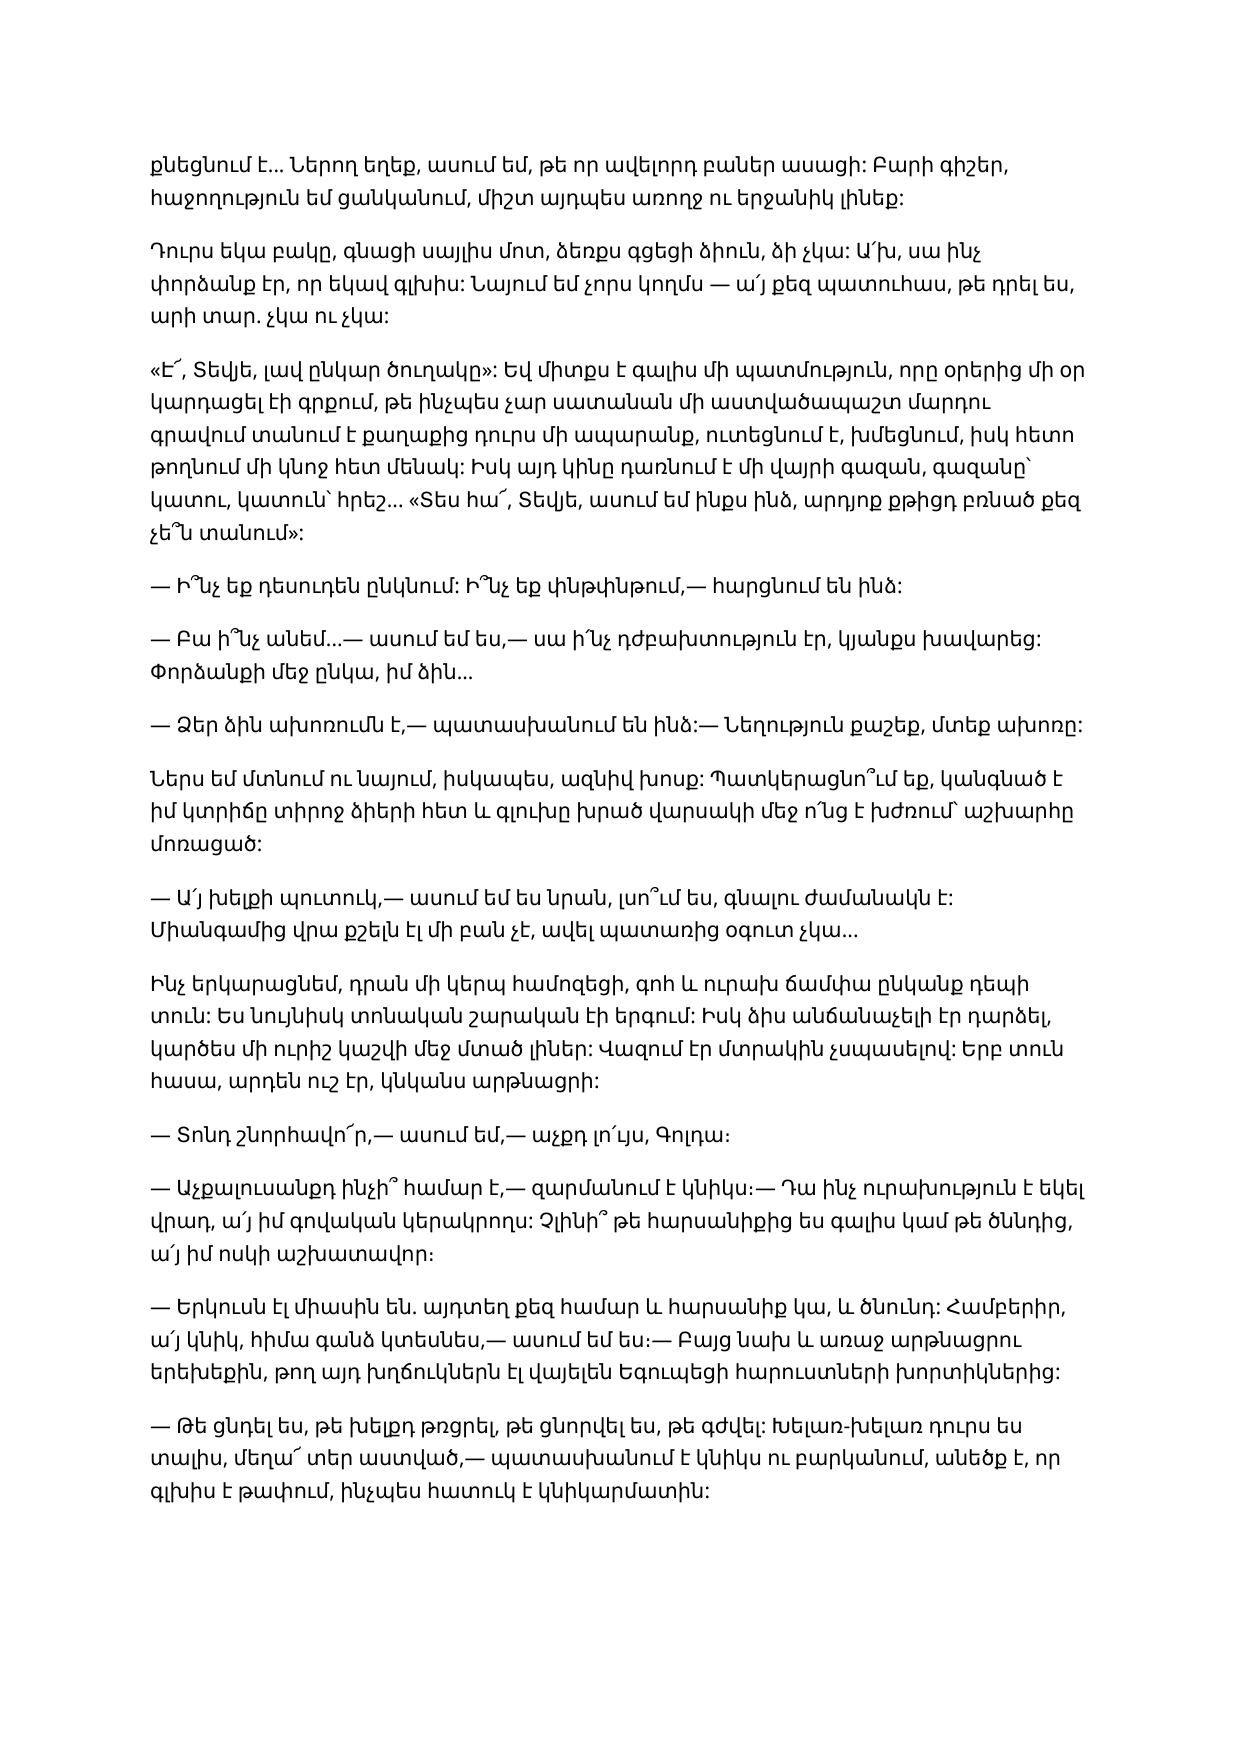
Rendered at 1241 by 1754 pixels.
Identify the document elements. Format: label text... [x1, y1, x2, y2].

text Ներս եմ մտնում ու նայում, իսկապես, ազնիվ խոսք: Պատկերացնո՞ւմ եք, կանգնած է իմ կտրիճը տիրոջ ձիերի հետ և գլուխը խրած վարսակի մեջ ո՛նց է խժռում՝ աշխարհը մոռացած: [150, 764, 1090, 858]
text — Տոնդ շնորհավո՜ր,— ասում եմ,— աչքդ լո՛ւյս, Գոլդա։ [150, 1120, 1090, 1148]
text — Ի՞նչ եք դեսուդեն ընկնում: Ի՞նչ եք փնթփնթում,— հարցնում են ինձ: [150, 571, 1090, 599]
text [150, 150, 1090, 211]
text — Ա՛յ խելքի պուտուկ,— ասում եմ ես նրան, լսո՞ւմ ես, գնալու ժամանակն է: Միանգամից վրա քշելն էլ մի բան չէ, ավել պատառից օգուտ չկա... [150, 883, 1090, 944]
text — Բա ի՞նչ անեմ...— ասում եմ ես,— սա ի՛նչ դժբախտություն էր, կյանքս խավարեց: Փորձանքի մեջ ընկա, իմ ձին... [150, 624, 1090, 686]
text — Թե ցնդել ես, թե խելքդ թռցրել, թե ցնորվել ես, թե գժվել: Խելառ-խելառ դուրս ես տալիս, մեղա՜ տեր աստված,— պատասխանում է կնիկս ու բարկանում, անեծք է, որ գլխիս է թափում, ինչպես հատուկ է կնիկարմատին: [150, 1411, 1090, 1504]
text — Ձեր ձին ախոռումն է,— պատասխանում են ինձ:— Նեղություն քաշեք, մտեք ախոռը: [150, 711, 1090, 739]
text Ինչ երկարացնեմ, դրան մի կերպ համոզեցի, գոհ և ուրախ ճամփա ընկանք դեպի տուն: Ես նույնիսկ տոնական շարական էի երգում: Իսկ ձիս անճանաչելի էր դարձել, կարծես մի ուրիշ կաշվի մեջ մտած լիներ: Վազում էր մտրակին չսպասելով: Երբ տուն հասա, արդեն ուշ էր, կնկանս արթնացրի: [150, 969, 1090, 1095]
text Դուրս եկա բակը, գնացի սայլիս մոտ, ձեռքս գցեցի ձիուն, ձի չկա: Ա՛խ, սա ինչ փորձանք էր, որ եկավ գլխիս: Նայում եմ չորս կողմս — ա՛յ քեզ պատուհաս, թե դրել ես, արի տար. չկա ու չկա: [150, 236, 1090, 330]
text — Երկուսն էլ միասին են. այդտեղ քեզ համար և հարսանիք կա, և ծնունդ: Համբերիր, ա՛յ կնիկ, հիմա գանձ կտեսնես,— ասում եմ ես։— Բայց նախ և առաջ արթնացրու երեխեքին, թող այդ խղճուկներն էլ վայելեն Եգուպեցի հարուստների խորտիկներից: [150, 1292, 1090, 1386]
text — Աչքալուսանքդ ինչի՞ համար է,— զարմանում է կնիկս։— Դա ինչ ուրախություն է եկել վրադ, ա՛յ իմ գովական կերակրողս: Չլինի՞ թե հարսանիքից ես գալիս կամ թե ծննդից, ա՛յ իմ ոսկի աշխատավոր։ [150, 1173, 1090, 1267]
text «Է՜, Տեվյե, լավ ընկար ծուղակը»: Եվ միտքս է գալիս մի պատմություն, որը օրերից մի օր կարդացել էի գրքում, թե ինչպես չար սատանան մի աստվածապաշտ մարդու գրավում տանում է քաղաքից դուրս մի ապարանք, ուտեցնում է, խմեցնում, իսկ հետո թողնում մի կնոջ հետ մենակ: Իսկ այդ կինը դառնում է մի վայրի գազան, գազանը՝ կատու, կատուն՝ հրեշ... «Տես հա՜, Տեվյե, ասում եմ ինքս ինձ, արդյոք քթիցդ բռնած քեզ չե՞ն տանում»: [150, 355, 1090, 546]
